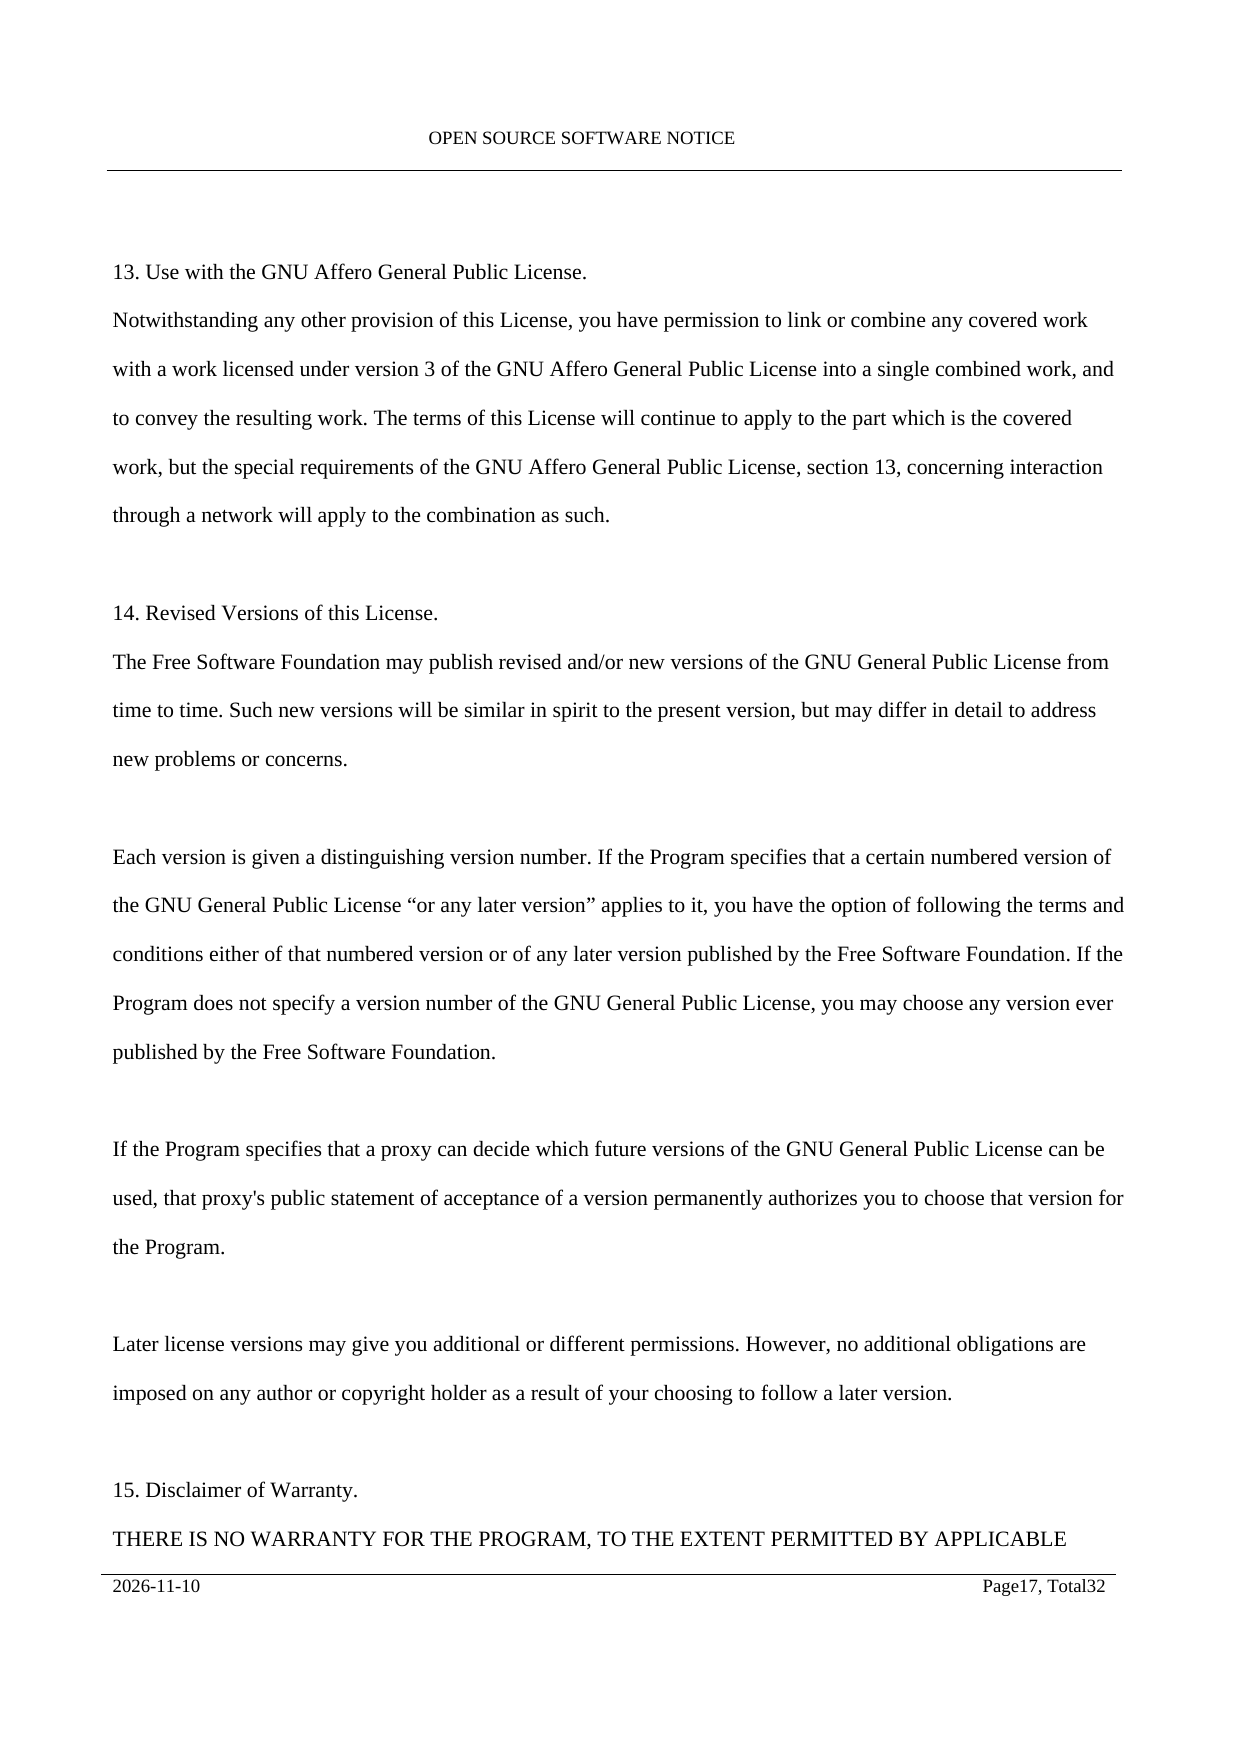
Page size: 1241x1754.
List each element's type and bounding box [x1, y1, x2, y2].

text [112, 206, 1128, 1555]
